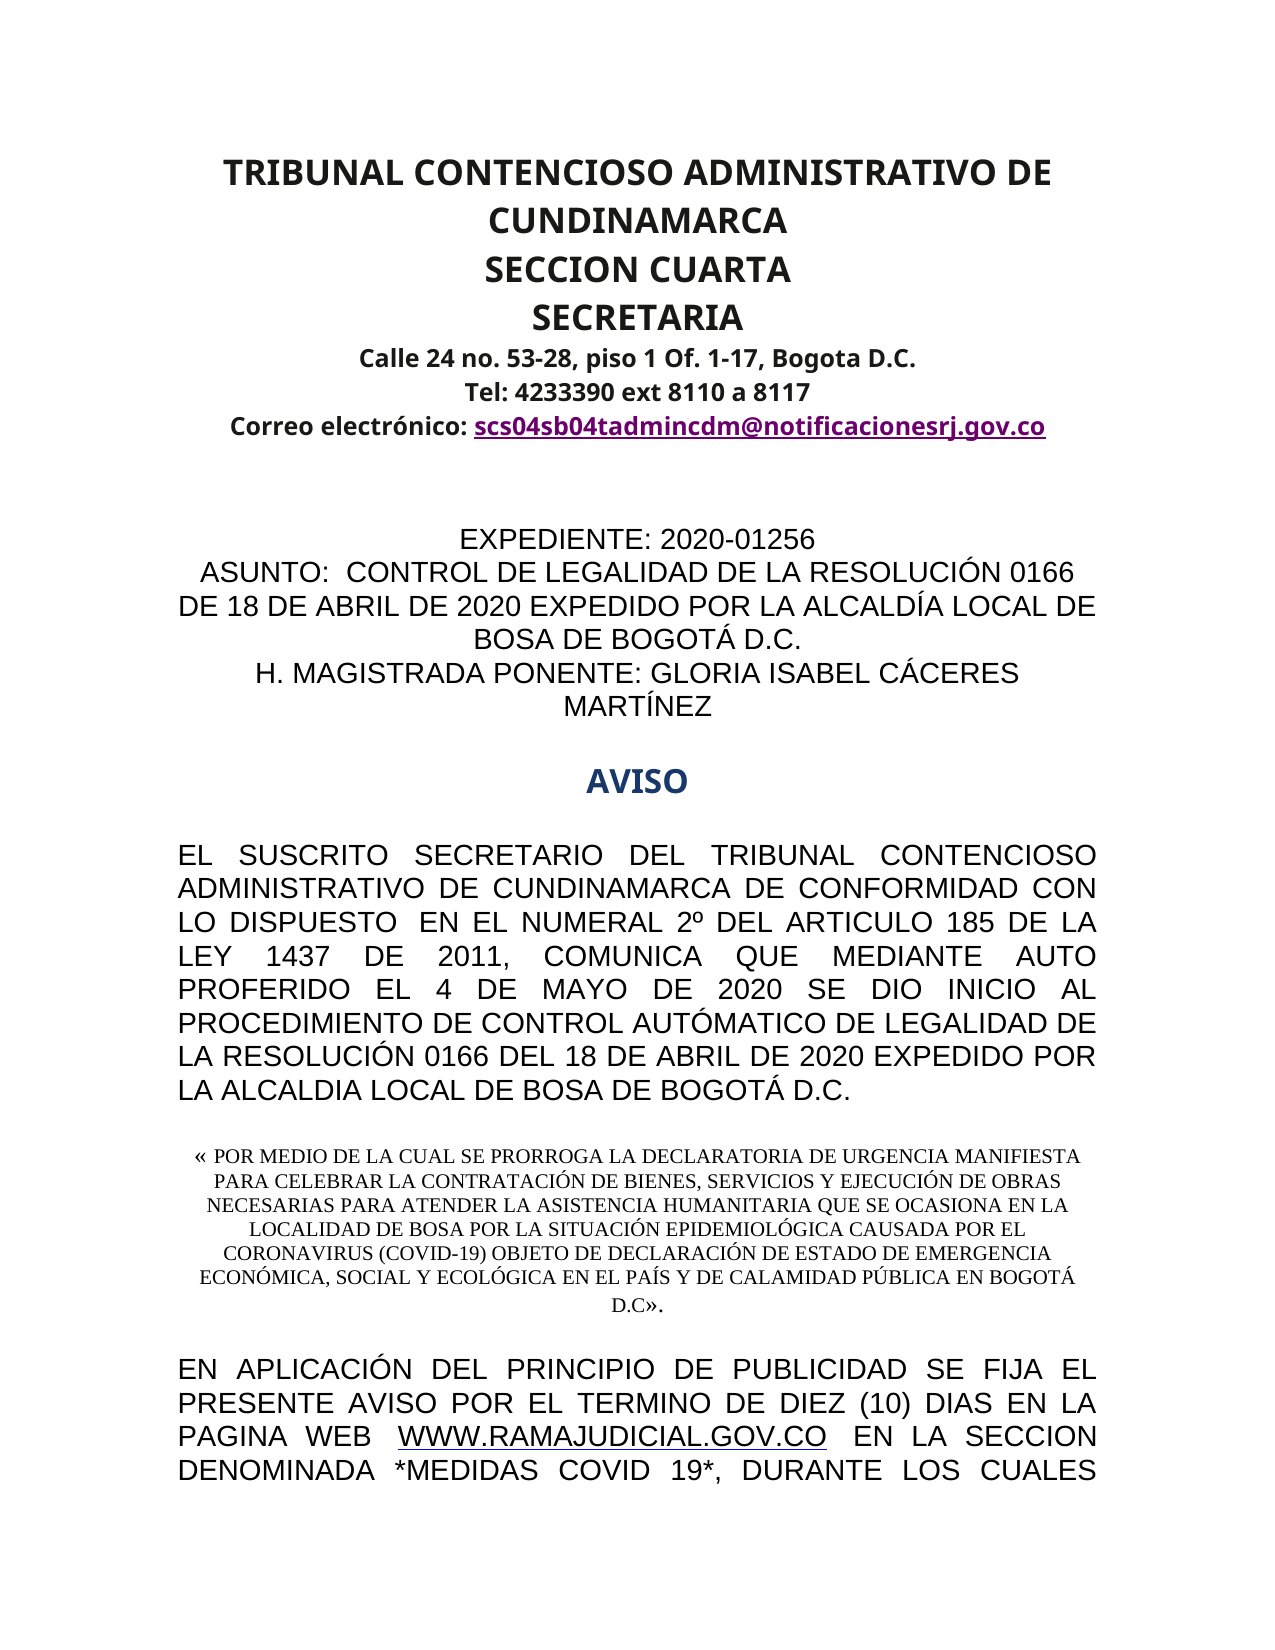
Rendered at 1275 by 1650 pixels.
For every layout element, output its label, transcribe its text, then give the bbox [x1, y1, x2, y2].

text EL SUSCRITO SECRETARIO DEL TRIBUNAL CONTENCIOSO ADMINISTRATIVO DE CUNDINAMARCA DE CONFORMIDAD CON LO DISPUESTO EN EL NUMERAL 2º DEL ARTICULO 185 DE LA LEY 1437 DE 2011, COMUNICA QUE MEDIANTE AUTO PROFERIDO EL 4 DE MAYO DE 2020 SE DIO INICIO AL PROCEDIMIENTO DE CONTROL AUTÓMATICO DE LEGALIDAD DE LA RESOLUCIÓN 0166 DEL 18 DE ABRIL DE 2020 EXPEDIDO POR LA ALCALDIA LOCAL DE BOSA DE BOGOTÁ D.C. [177, 838, 1098, 1106]
text ASUNTO: CONTROL DE LEGALIDAD DE LA RESOLUCIÓN 0166 DE 18 DE ABRIL DE 2020 EXPEDIDO POR LA ALCALDÍA LOCAL DE BOSA DE BOGOTÁ D.C. [177, 555, 1098, 656]
text H. MAGISTRADA PONENTE: GLORIA ISABEL CÁCERES MARTÍNEZ [177, 656, 1098, 723]
text TRIBUNAL CONTENCIOSO ADMINISTRATIVO DE CUNDINAMARCA [177, 148, 1098, 244]
text AVISO [177, 758, 1098, 803]
text Correo electrónico: scs04sb04tadmincdm@notificacionesrj.gov.co [177, 409, 1098, 443]
text EXPEDIENTE: 2020-01256 [177, 522, 1098, 555]
text Calle 24 no. 53-28, piso 1 Of. 1-17, Bogota D.C. [177, 341, 1098, 374]
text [177, 1352, 1098, 1487]
text SECRETARIA [177, 292, 1098, 341]
text SECCION CUARTA [177, 244, 1098, 292]
text Tel: 4233390 ext 8110 a 8117 [177, 374, 1098, 409]
text « POR MEDIO DE LA CUAL SE PRORROGA LA DECLARATORIA DE URGENCIA MANIFIESTA PARA CELEBRAR LA CONTRATACIÓN DE BIENES, SERVICIOS Y EJECUCIÓN DE OBRAS NECESARIAS PARA ATENDER LA ASISTENCIA HUMANITARIA QUE SE OCASIONA EN LA LOCALIDAD DE BOSA POR LA SITUACIÓN EPIDEMIOLÓGICA CAUSADA POR EL CORONAVIRUS (COVID-19) OBJETO DE DECLARACIÓN DE ESTADO DE EMERGENCIA ECONÓMICA, SOCIAL Y ECOLÓGICA EN EL PAÍS Y DE CALAMIDAD PÚBLICA EN BOGOTÁ D.C». [177, 1140, 1098, 1318]
